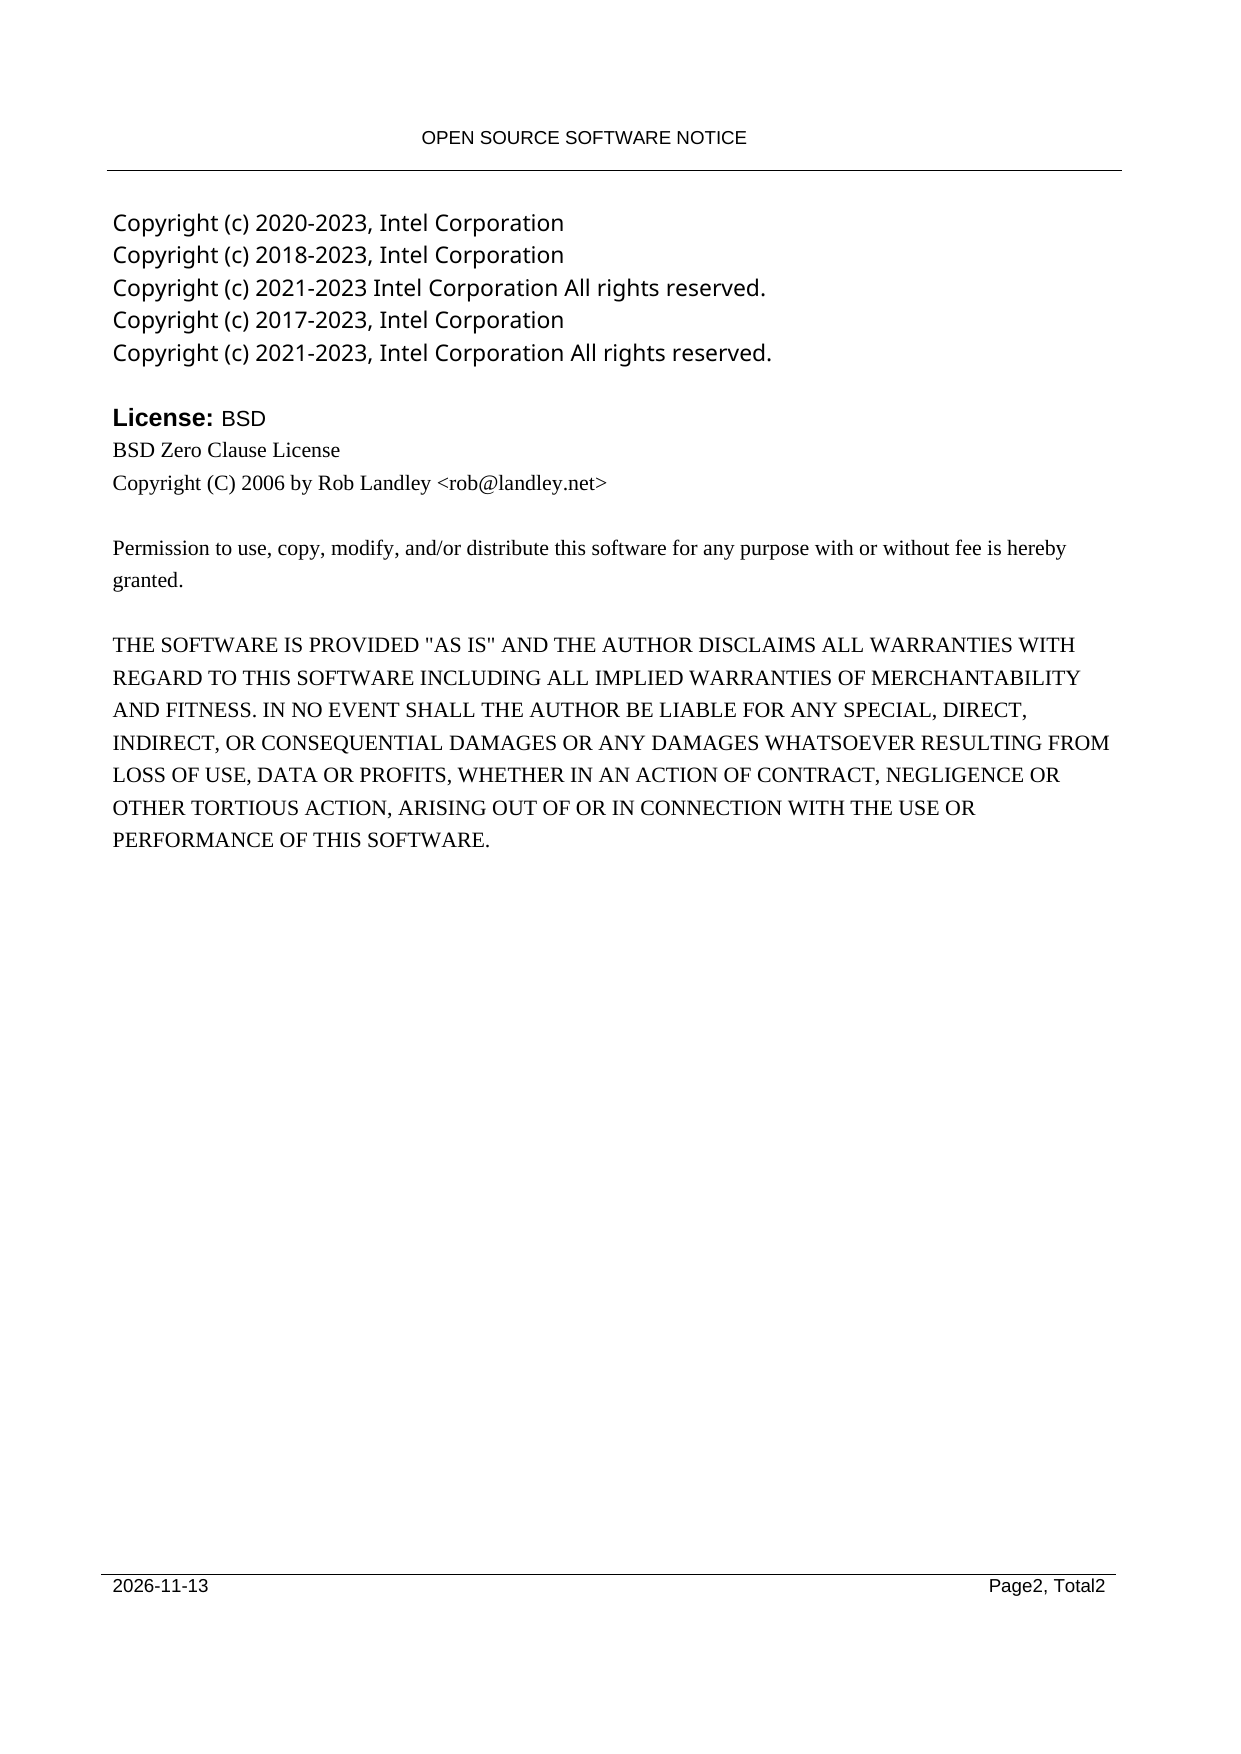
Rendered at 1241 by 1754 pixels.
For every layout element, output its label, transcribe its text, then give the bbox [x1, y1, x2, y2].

text BSD Zero Clause License Copyright (C) 2006 by Rob Landley <rob@landley.net> Permission to use, copy, modify, and/or distribute this software for any purpose with or without fee is hereby granted. THE SOFTWARE IS PROVIDED "AS IS" AND THE AUTHOR DISCLAIMS ALL WARRANTIES WITH REGARD TO THIS SOFTWARE INCLUDING ALL IMPLIED WARRANTIES OF MERCHANTABILITY AND FITNESS. IN NO EVENT SHALL THE AUTHOR BE LIABLE FOR ANY SPECIAL, DIRECT, INDIRECT, OR CONSEQUENTIAL DAMAGES OR ANY DAMAGES WHATSOEVER RESULTING FROM LOSS OF USE, DATA OR PROFITS, WHETHER IN AN ACTION OF CONTRACT, NEGLIGENCE OR OTHER TORTIOUS ACTION, ARISING OUT OF OR IN CONNECTION WITH THE USE OR PERFORMANCE OF THIS SOFTWARE. [112, 434, 1128, 889]
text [112, 206, 1128, 401]
text License: BSD [112, 401, 1128, 434]
